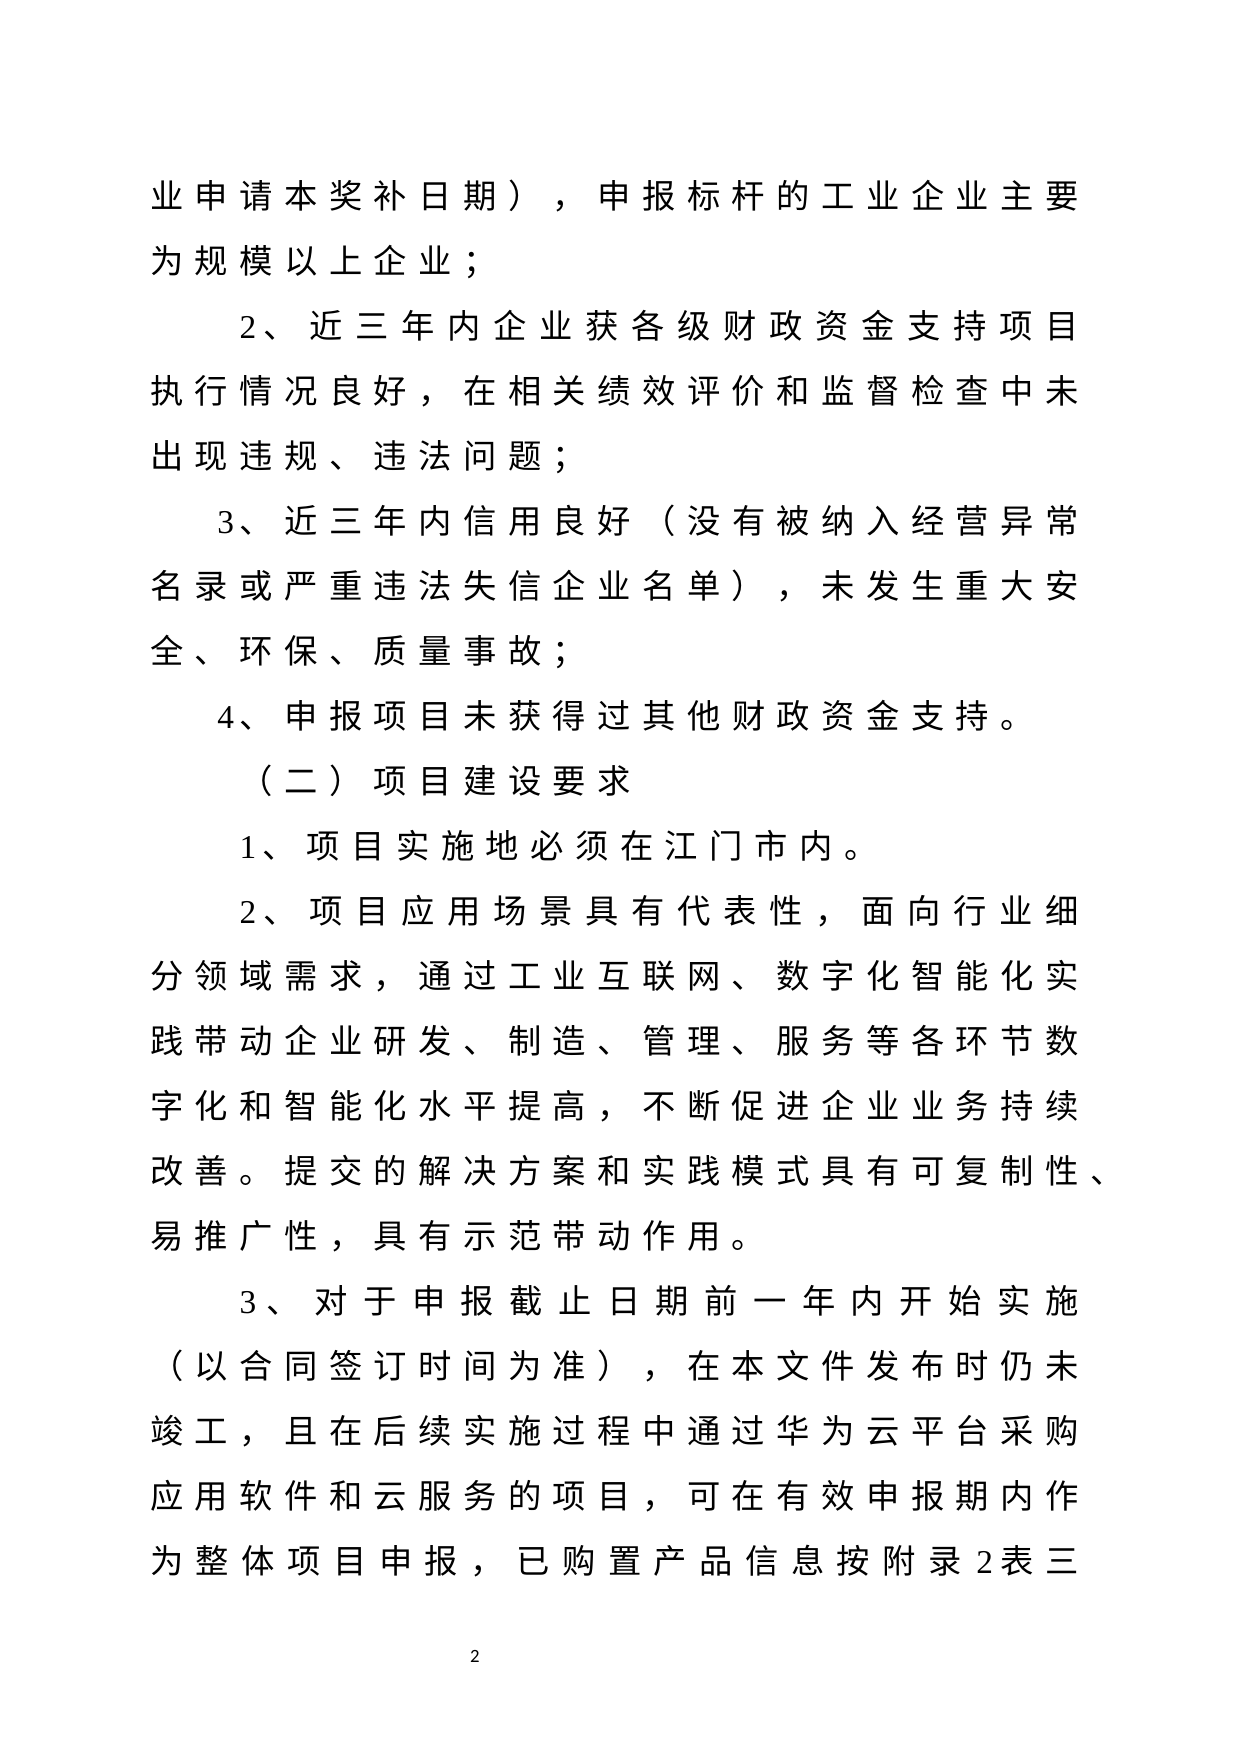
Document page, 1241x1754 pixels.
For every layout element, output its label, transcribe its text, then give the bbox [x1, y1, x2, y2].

text （二）项目建设要求 [150, 747, 1090, 812]
text 4、申报项目未获得过其他财政资金支持。 [150, 682, 1090, 747]
text 1、项目实施地必须在江门市内。 [150, 812, 1090, 877]
text 2、项目应用场景具有代表性，面向行业细分领域需求，通过工业互联网、数字化智能化实践带动企业研发、制造、管理、服务等各环节数字化和智能化水平提高，不断促进企业业务持续改善。提交的解决方案和实践模式具有可复制性、易推广性，具有示范带动作用。 [150, 877, 1090, 1267]
text 3、近三年内信用良好（没有被纳入经营异常名录或严重违法失信企业名单），未发生重大安全、环保、质量事故； [150, 487, 1090, 682]
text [150, 162, 1090, 292]
text 2、近三年内企业获各级财政资金支持项目执行情况良好，在相关绩效评价和监督检查中未出现违规、违法问题； [150, 292, 1090, 487]
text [150, 1267, 1090, 1592]
